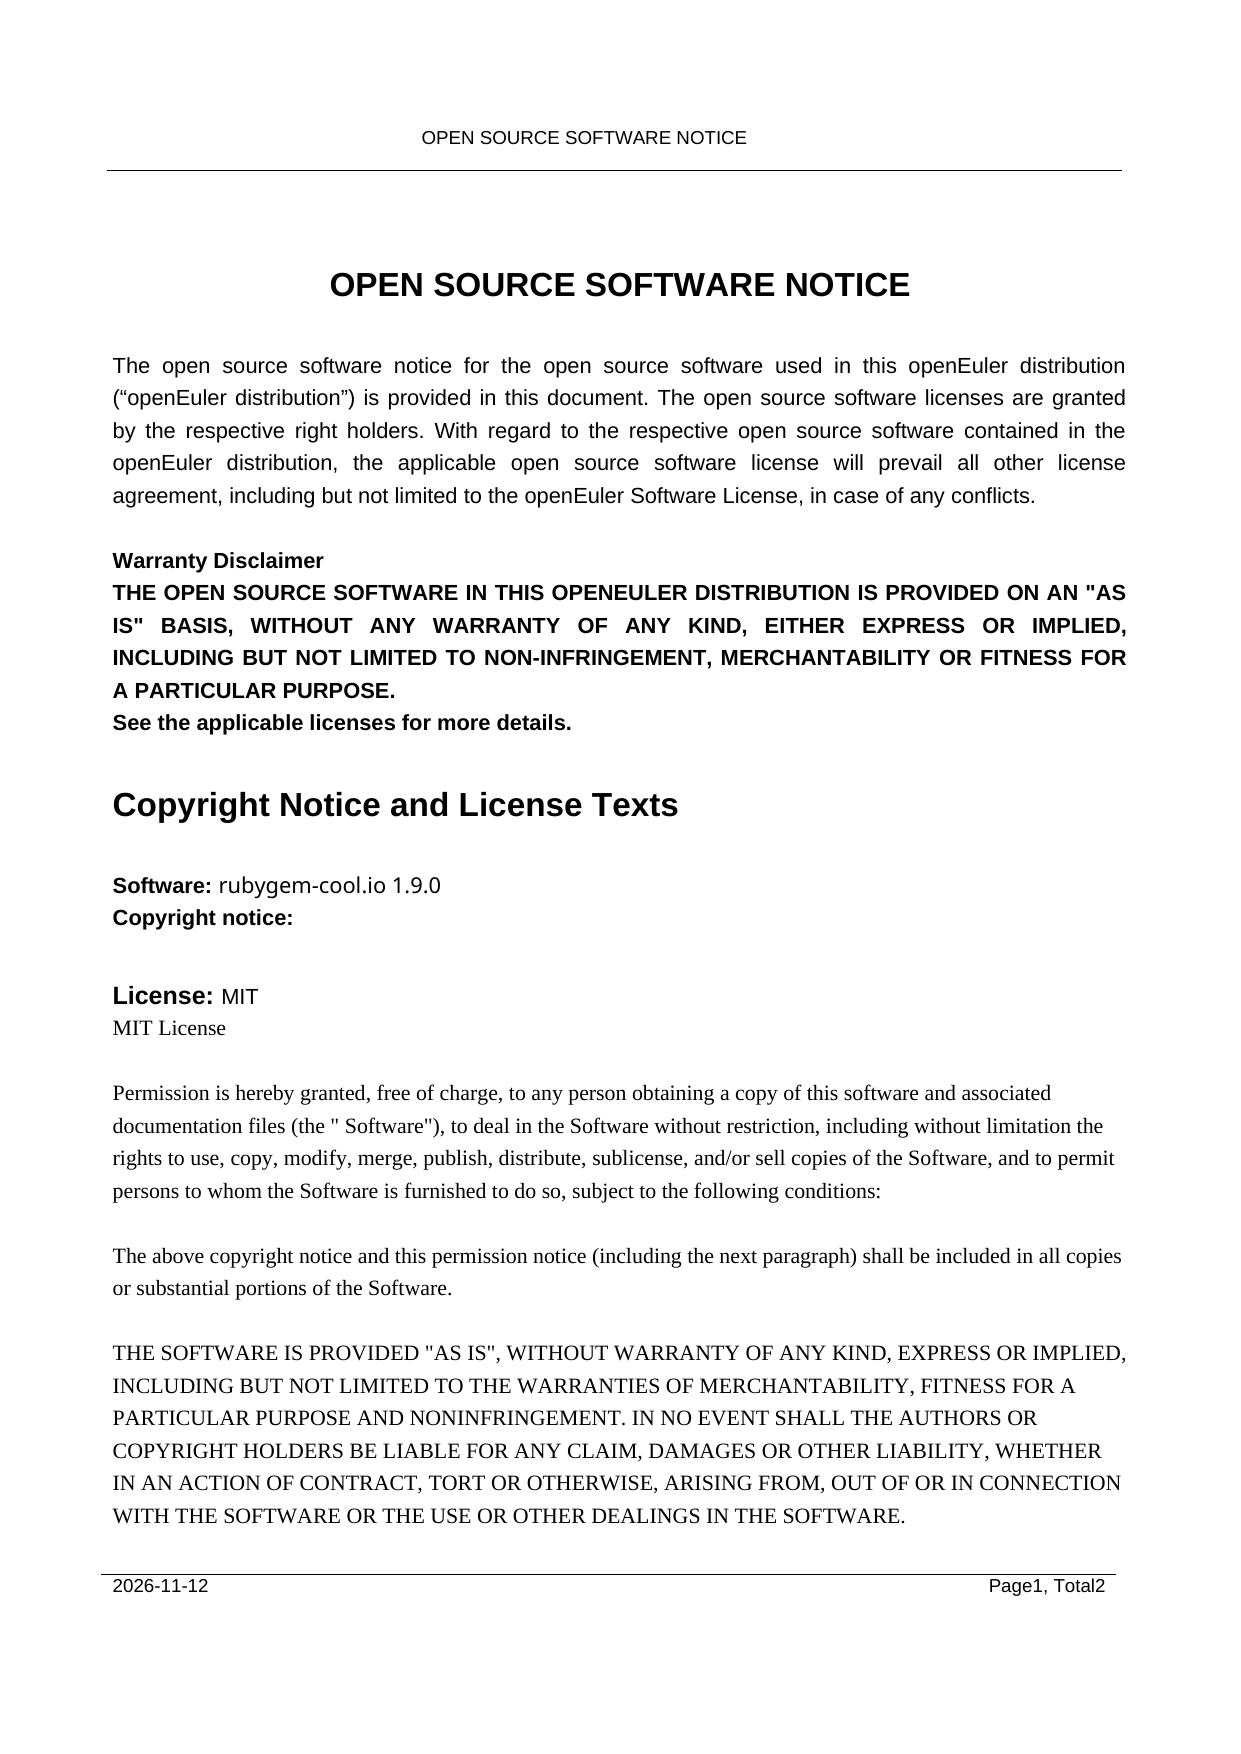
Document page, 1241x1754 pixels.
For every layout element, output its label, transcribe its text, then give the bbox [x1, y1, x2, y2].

text Warranty Disclaimer [112, 544, 1128, 576]
text Copyright notice: [112, 901, 1128, 934]
text OPEN SOURCE SOFTWARE NOTICE [112, 251, 1128, 316]
text The open source software notice for the open source software used in this openEuler distribution (“openEuler distribution”) is provided in this document. The open source software licenses are granted by the respective right holders. With regard to the respective open source software contained in the openEuler distribution, the applicable open source software license will prevail all other license agreement, including but not limited to the openEuler Software License, in case of any conflicts. [112, 349, 1128, 511]
text License: MIT [112, 979, 1128, 1012]
text MIT License Permission is hereby granted, free of charge, to any person obtaining a copy of this software and associated documentation files (the " Software"), to deal in the Software without restriction, including without limitation the rights to use, copy, modify, merge, publish, distribute, sublicense, and/or sell copies of the Software, and to permit persons to whom the Software is furnished to do so, subject to the following conditions: The above copyright notice and this permission notice (including the next paragraph) shall be included in all copies or substantial portions of the Software. THE SOFTWARE IS PROVIDED "AS IS", WITHOUT WARRANTY OF ANY KIND, EXPRESS OR IMPLIED, INCLUDING BUT NOT LIMITED TO THE WARRANTIES OF MERCHANTABILITY, FITNESS FOR A PARTICULAR PURPOSE AND NONINFRINGEMENT. IN NO EVENT SHALL THE AUTHORS OR COPYRIGHT HOLDERS BE LIABLE FOR ANY CLAIM, DAMAGES OR OTHER LIABILITY, WHETHER IN AN ACTION OF CONTRACT, TORT OR OTHERWISE, ARISING FROM, OUT OF OR IN CONNECTION WITH THE SOFTWARE OR THE USE OR OTHER DEALINGS IN THE SOFTWARE. [112, 1012, 1128, 1564]
text Copyright Notice and License Texts [112, 771, 1128, 836]
title Software: rubygem-cool.io 1.9.0 [112, 869, 1128, 901]
text THE OPEN SOURCE SOFTWARE IN THIS OPENEULER DISTRIBUTION IS PROVIDED ON AN "AS IS" BASIS, WITHOUT ANY WARRANTY OF ANY KIND, EITHER EXPRESS OR IMPLIED, INCLUDING BUT NOT LIMITED TO NON-INFRINGEMENT, MERCHANTABILITY OR FITNESS FOR A PARTICULAR PURPOSE. See the applicable licenses for more details. [112, 576, 1128, 739]
